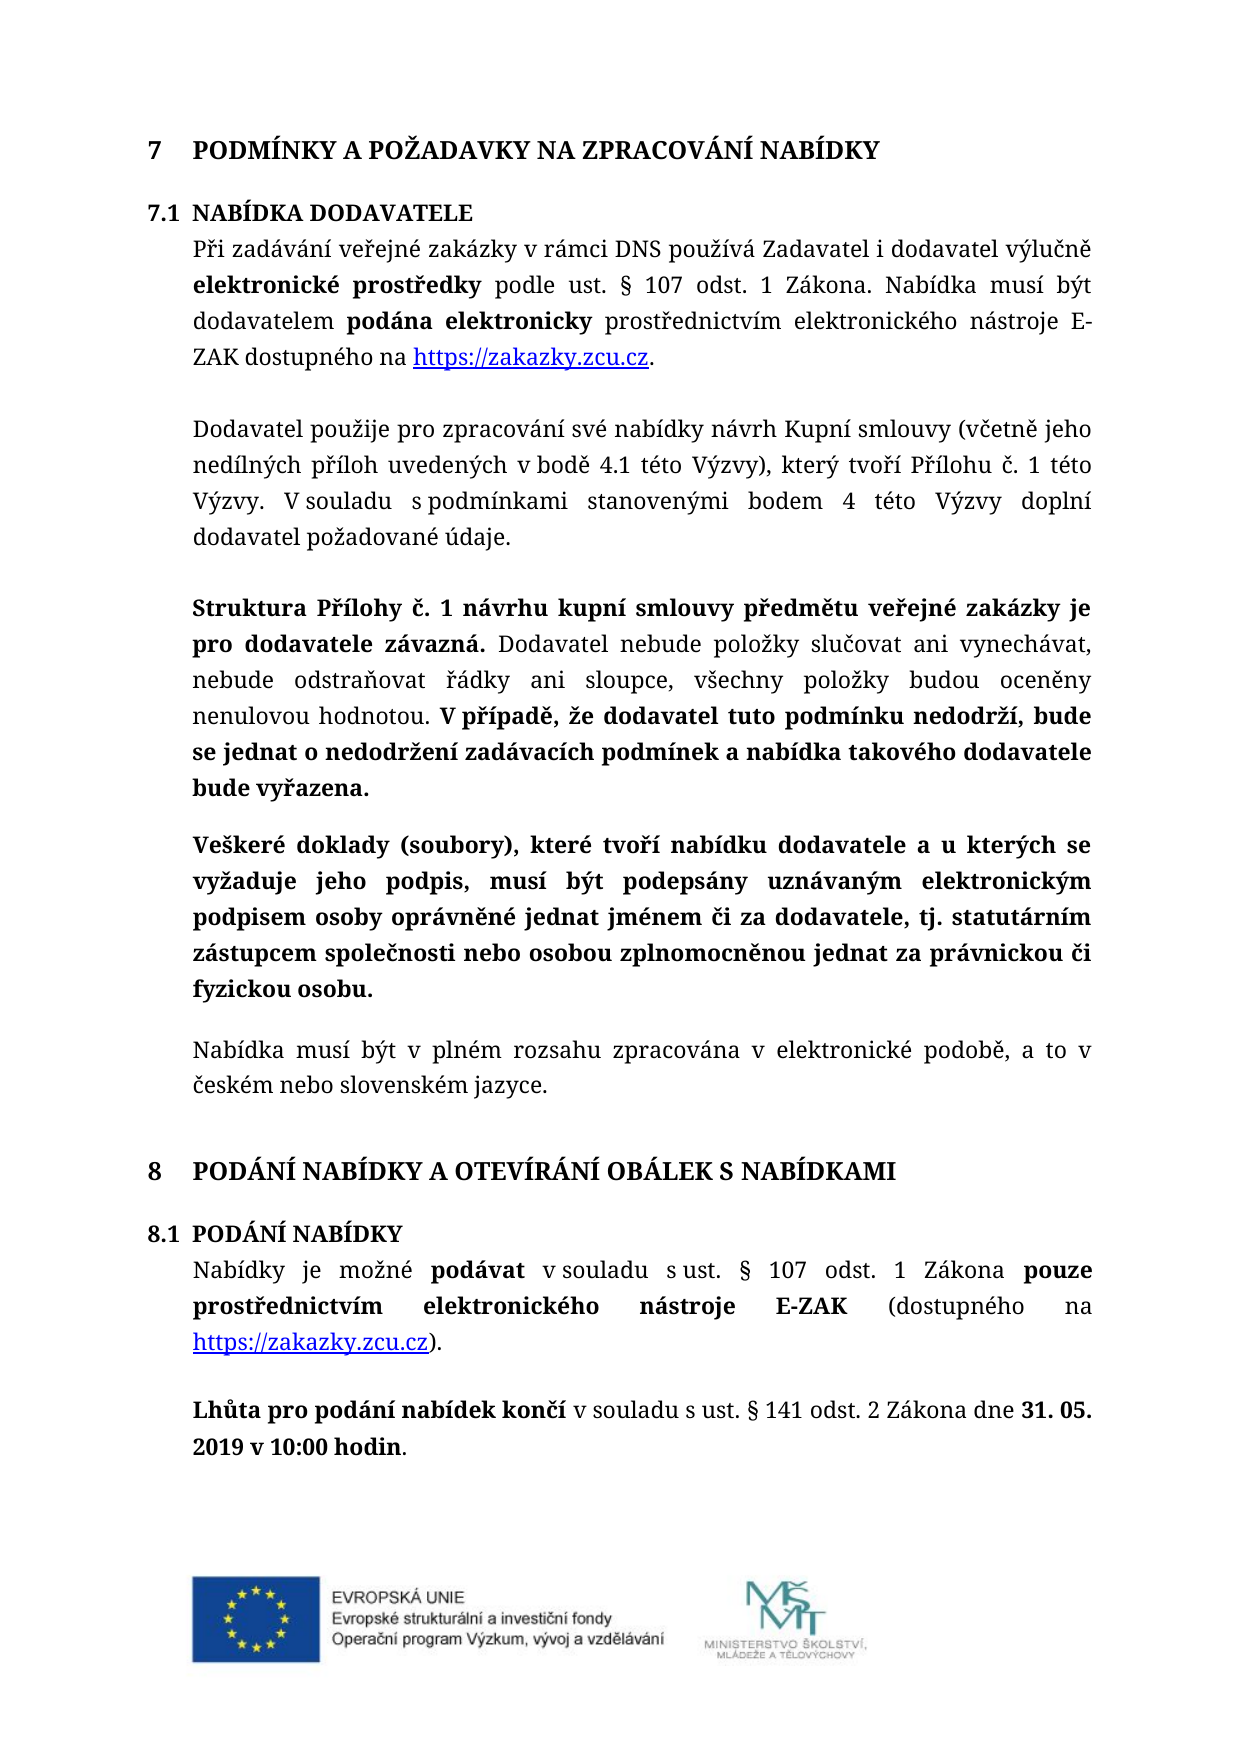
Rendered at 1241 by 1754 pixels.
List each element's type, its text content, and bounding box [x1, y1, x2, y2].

subtitle PODÁNÍ NABÍDKY A OTEVÍRÁNÍ OBÁLEK S NABÍDKAMI [148, 1154, 1093, 1188]
subtitle PODMÍNKY A POŽADAVKY NA ZPRACOVÁNÍ NABÍDKY [148, 133, 1093, 167]
subtitle PODÁNÍ NABÍDKY [147, 1218, 1093, 1249]
text Struktura Přílohy č. 1 návrhu kupní smlouvy předmětu veřejné zakázky je pro dodavatele závazná. Dodavatel nebude položky slučovat ani vynechávat, nebude odstraňovat řádky ani sloupce, všechny položky budou oceněny nenulovou hodnotou. V případě, že dodavatel tuto podmínku nedodrží, bude se jednat o nedodržení zadávacích podmínek a nabídka takového dodavatele bude vyřazena. [192, 592, 1093, 803]
text Nabídka musí být v plném rozsahu zpracována v elektronické podobě, a to v českém nebo slovenském jazyce. [192, 1033, 1093, 1101]
subtitle NABÍDKA DODAVATELE [147, 197, 1093, 228]
text Lhůta pro podání nabídek končí v souladu s ust. § 141 odst. 2 Zákona dne 31. 05. 2019 v 10:00 hodin. [193, 1394, 1093, 1462]
text Nabídky je možné podávat v souladu s ust. § 107 odst. 1 Zákona pouze prostřednictvím elektronického nástroje E-ZAK (dostupného na https://zakazky.zcu.cz). [193, 1254, 1093, 1357]
text Dodavatel použije pro zpracování své nabídky návrh Kupní smlouvy (včetně jeho nedílných příloh uvedených v bodě 4.1 této Výzvy), který tvoří Přílohu č. 1 této Výzvy. V souladu s podmínkami stanovenými bodem 4 této Výzvy doplní dodavatel požadované údaje. [193, 413, 1093, 552]
text Veškeré doklady (soubory), které tvoří nabídku dodavatele a u kterých se vyžaduje jeho podpis, musí být podepsány uznávaným elektronickým podpisem osoby oprávněné jednat jménem či za dodavatele, tj. statutárním zástupcem společnosti nebo osobou zplnomocněnou jednat za právnickou či fyzickou osobu. [193, 829, 1093, 1004]
picture [147, 1535, 904, 1705]
text Při zadávání veřejné zakázky v rámci DNS používá Zadavatel i dodavatel výlučně elektronické prostředky podle ust. § 107 odst. 1 Zákona. Nabídka musí být dodavatelem podána elektronicky prostřednictvím elektronického nástroje E-ZAK dostupného na https://zakazky.zcu.cz. [193, 233, 1093, 372]
